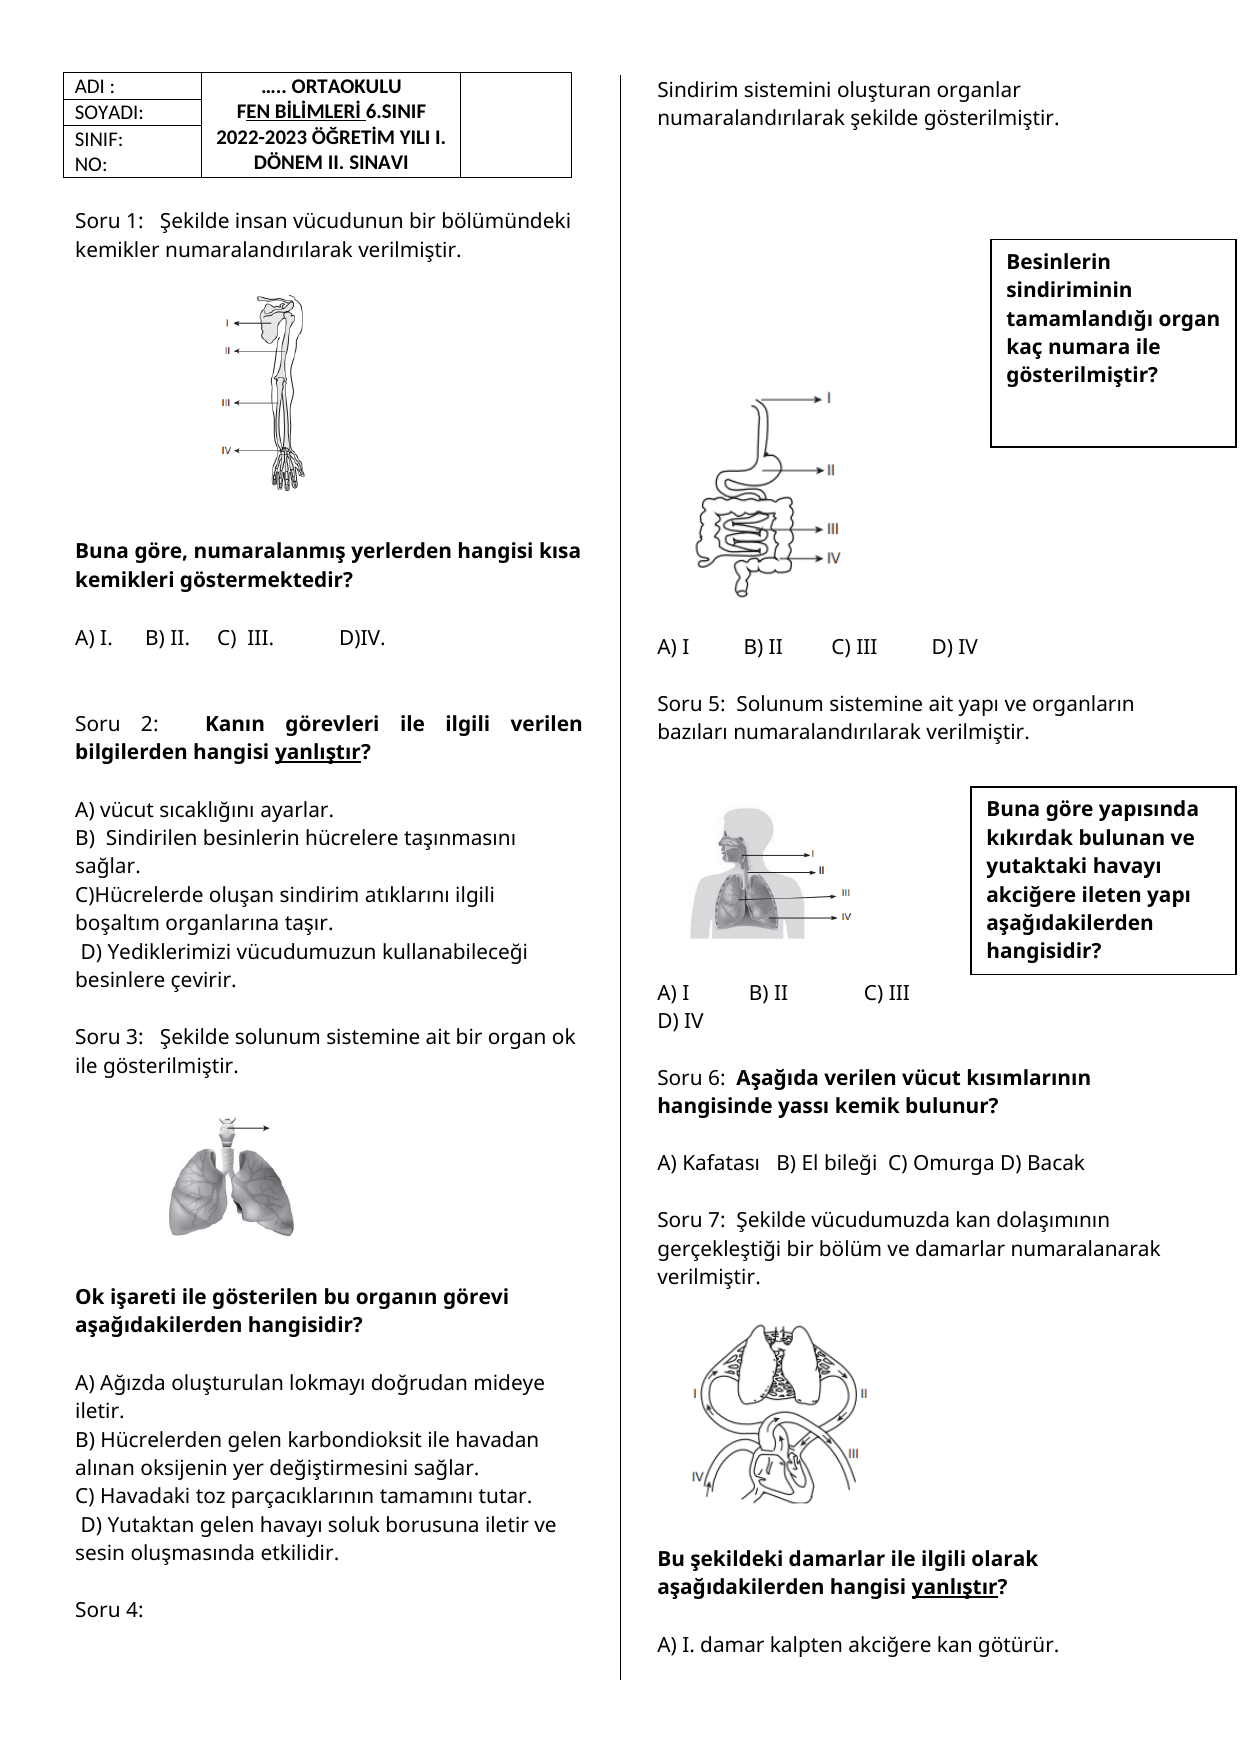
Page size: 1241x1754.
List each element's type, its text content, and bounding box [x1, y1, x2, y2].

text A) Kafatası B) El bileği C) Omurga D) Bacak [657, 1148, 1165, 1177]
picture [657, 1319, 897, 1515]
text Soru 6: Aşağıda verilen vücut kısımlarının hangisinde yassı kemik bulunur? [657, 1063, 1165, 1120]
text B) Sindirilen besinlerin hücrelere taşınmasını sağlar. [75, 823, 583, 880]
text Ok işareti ile gösterilen bu organın görevi aşağıdakilerden hangisidir? [75, 1282, 583, 1339]
text A) Ağızda oluşturulan lokmayı doğrudan mideye iletir. [75, 1368, 583, 1425]
text Soru 1: Şekilde insan vücudunun bir bölümündeki kemikler numaralandırılarak verilmiştir. [75, 206, 583, 263]
text D) Yutaktan gelen havayı soluk borusuna iletir ve sesin oluşmasında etkilidir. [75, 1510, 583, 1567]
text A) vücut sıcaklığını ayarlar. [75, 795, 583, 823]
text Soru 4: [75, 1595, 583, 1624]
table_cell SOYADI: [64, 100, 201, 125]
text Soru 2: Kanın görevleri ile ilgili verilen bilgilerden hangisi yanlıştır? [75, 709, 583, 766]
text Sindirim sistemini oluşturan organlar numaralandırılarak şekilde gösterilmiştir. [657, 75, 1165, 132]
text A) I. damar kalpten akciğere kan götürür. [657, 1630, 1165, 1658]
text Bu şekildeki damarlar ile ilgili olarak aşağıdakilerden hangisi yanlıştır? [657, 1544, 1165, 1601]
text A) I B) II C) III D) IV [657, 978, 1165, 1034]
text B) Hücrelerden gelen karbondioksit ile havadan alınan oksijenin yer değiştirmesini sağlar. [75, 1425, 583, 1482]
text Soru 5: Solunum sistemine ait yapı ve organların bazıları numaralandırılarak verilmiştir. [657, 689, 1165, 746]
text C) Havadaki toz parçacıklarının tamamını tutar. [75, 1482, 583, 1510]
text Soru 7: Şekilde vücudumuzda kan dolaşımının gerçekleştiği bir bölüm ve damarlar numaralanarak verilmiştir. [657, 1205, 1165, 1291]
picture [657, 385, 867, 603]
picture [129, 1108, 307, 1247]
picture [205, 292, 324, 502]
picture [657, 803, 863, 949]
table_header ADI : [64, 73, 201, 98]
text C)Hücrelerde oluşan sindirim atıklarını ilgili boşaltım organlarına taşır. [75, 880, 583, 937]
text A) I B) II C) III D) IV [657, 632, 1165, 661]
text A) I. B) II. C) III. D)IV. [75, 623, 583, 651]
table_header ….. ORTAOKULU FEN BİLİMLERİ 6.SINIF 2022-2023 ÖĞRETİM YILI I. DÖNEM II. SINAVI [202, 73, 460, 177]
table_header [461, 73, 571, 177]
text D) Yediklerimizi vücudumuzun kullanabileceği besinlere çevirir. [75, 937, 583, 994]
text Buna göre, numaralanmış yerlerden hangisi kısa kemikleri göstermektedir? [75, 537, 583, 593]
text Soru 3: Şekilde solunum sistemine ait bir organ ok ile gösterilmiştir. [75, 1022, 583, 1079]
table_cell SINIF: NO: [64, 126, 201, 177]
